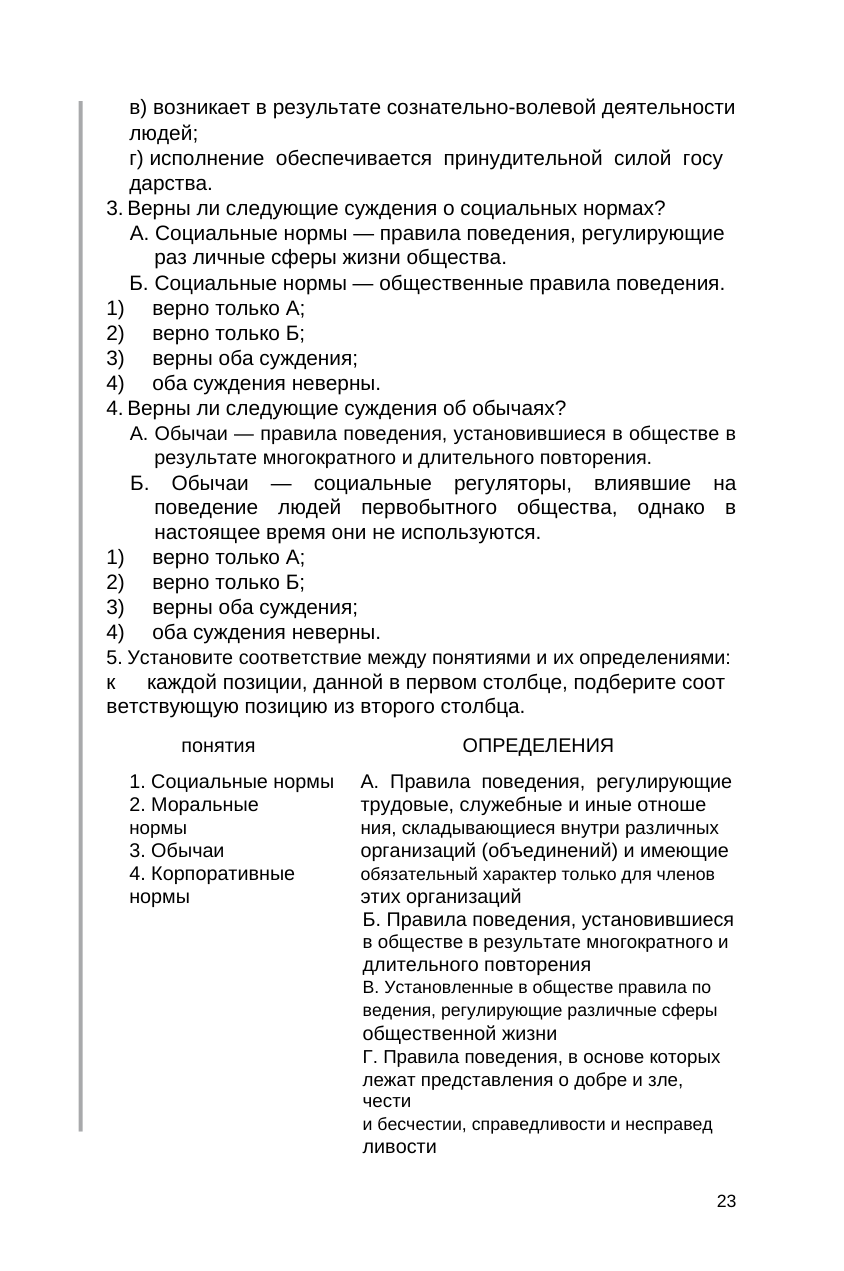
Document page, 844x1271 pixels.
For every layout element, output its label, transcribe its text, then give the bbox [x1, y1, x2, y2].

text 3. Обычаи организаций (объединений) и имеющие [129, 839, 737, 861]
text людей­; [129, 121, 737, 144]
list верны оба суждения; [106, 345, 737, 369]
text Г. Правила поведения, в основе которых [362, 1046, 737, 1067]
list Верны ли следующие суждения об обычаях? [106, 395, 737, 419]
text А. Социальные нормы — правила поведения, регулирующие раз­ личные сферы жизни общества. [129, 222, 737, 269]
list верны оба суждения; [106, 594, 737, 618]
text Б. Социальные нормы — общественные правила поведения. [129, 270, 737, 294]
text В. Установленные в обществе правила по­ [362, 977, 737, 997]
text 1. Социальные нормы А. Правила поведения, регулирующие [129, 770, 737, 793]
text и бесчестии, справедливости и несправед­ [362, 1113, 737, 1134]
text Б. Правила поведения, установившиеся [362, 907, 737, 930]
text нормы ния, складывающиеся внутри различных [129, 817, 737, 838]
list Верны ли следующие суждения о социальных нормах? [106, 196, 737, 219]
text понятия ОПРЕДЕЛЕНИЯ [181, 734, 737, 756]
text Б. Обычаи — социальные регуляторы, влиявшие на поведение людей первобытного общества, однако в настоящее время они не используются. [130, 471, 737, 543]
text ливости [362, 1135, 737, 1158]
text 2. Моральные трудовые, служебные и иные отноше­ [129, 793, 737, 816]
text дарства. [129, 171, 737, 194]
text 4. Корпоративные обязательный характер только для членов [129, 862, 737, 884]
text А. Обычаи — правила поведения, установившиеся в обществе в результате многократного и длительного повторения. [129, 421, 737, 469]
list Установите соответствие между понятиями и их определениями: [106, 646, 737, 668]
text нормы этих организаций [129, 884, 737, 907]
list верно только Б; [106, 569, 737, 593]
list оба суждения неверны. [106, 619, 737, 643]
list верно только А; [106, 544, 737, 568]
list оба суждения неверны. [106, 370, 737, 394]
picture [78, 101, 83, 1132]
list верно только Б; [106, 320, 737, 344]
list верно только А; [106, 295, 737, 319]
text 23 [717, 1190, 737, 1211]
text общественной жизни [362, 1022, 737, 1045]
text длительного повторения [362, 953, 737, 976]
text в) возникает в результате сознательно-волевой деятельности [129, 94, 737, 118]
text лежат представления о добре и зле, чести [362, 1069, 737, 1112]
text г) исполнение обеспечивается принудительной силой госу­ [129, 146, 737, 169]
text в обществе в результате многократного и [362, 931, 737, 953]
list каждой позиции, данной в первом столбце, подберите соот­ ветствующую позицию из второго столбца. [106, 670, 737, 718]
text ведения, регулирующие различные сферы [362, 1000, 737, 1020]
